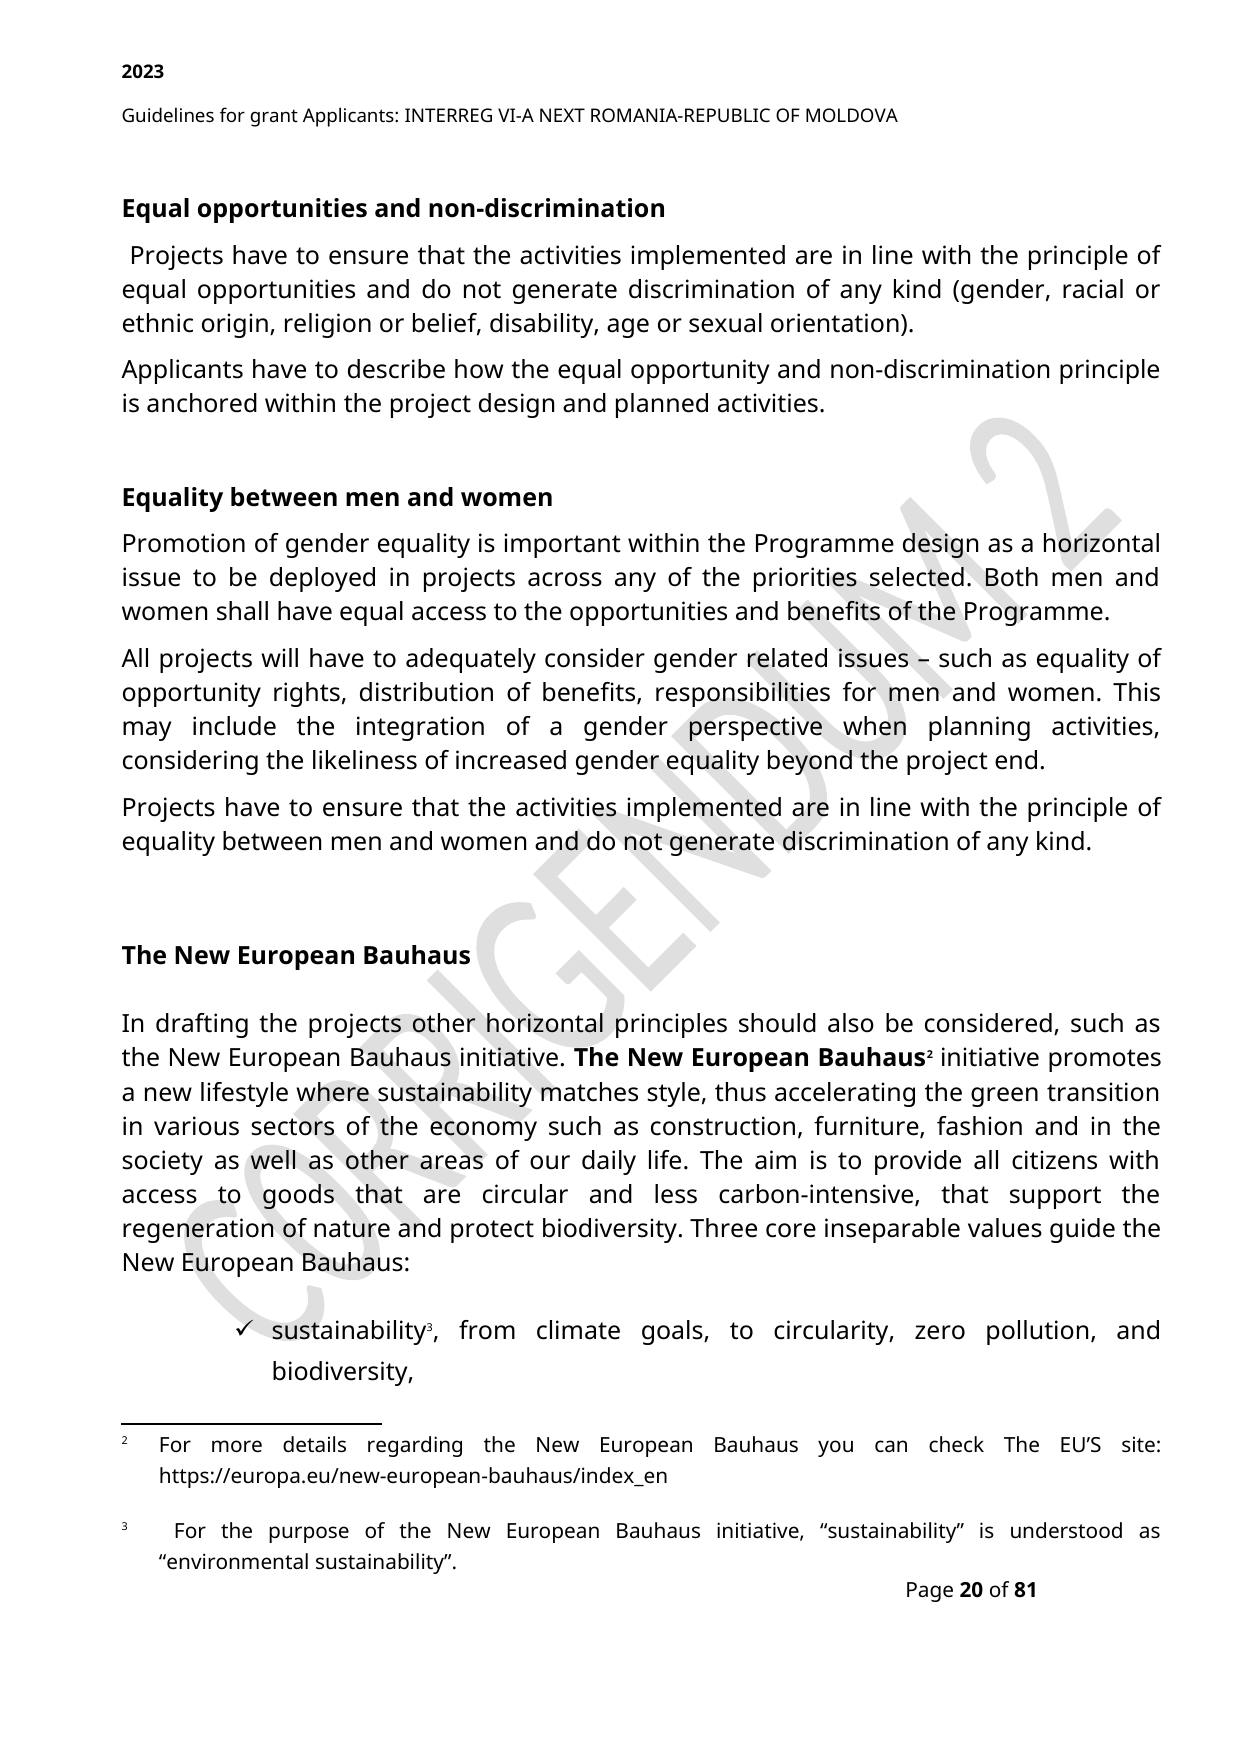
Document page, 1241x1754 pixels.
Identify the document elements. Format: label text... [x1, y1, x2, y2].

text Promotion of gender equality is important within the Programme design as a horizontal issue to be deployed in projects across any of the priorities selected. Both men and women shall have equal access to the opportunities and benefits of the Programme. [121, 526, 1162, 628]
text The New European Bauhaus [121, 938, 1162, 972]
list sustainability, from climate goals, to circularity, zero pollution, and biodiversity, [234, 1313, 1162, 1387]
text Projects have to ensure that the activities implemented are in line with the principle of equality between men and women and do not generate discrimination of any kind. [121, 789, 1162, 857]
text Applicants have to describe how the equal opportunity and non-discrimination principle is anchored within the project design and planned activities. [121, 352, 1162, 420]
text Equal opportunities and non-discrimination [121, 191, 1162, 225]
text Equality between men and women [121, 479, 1162, 513]
text Projects have to ensure that the activities implemented are in line with the principle of equal opportunities and do not generate discrimination of any kind (gender, racial or ethnic origin, religion or belief, disability, age or sexual orientation). [121, 237, 1162, 339]
text All projects will have to adequately consider gender related issues – such as equality of opportunity rights, distribution of benefits, responsibilities for men and women. This may include the integration of a gender perspective when planning activities, considering the likeliness of increased gender equality beyond the project end. [121, 640, 1162, 777]
text In drafting the projects other horizontal principles should also be considered, such as the New European Bauhaus initiative. The New European Bauhaus initiative promotes a new lifestyle where sustainability matches style, thus accelerating the green transition in various sectors of the economy such as construction, furniture, fashion and in the society as well as other areas of our daily life. The aim is to provide all citizens with access to goods that are circular and less carbon-intensive, that support the regeneration of nature and protect biodiversity. Three core inseparable values guide the New European Bauhaus: [121, 1006, 1162, 1278]
